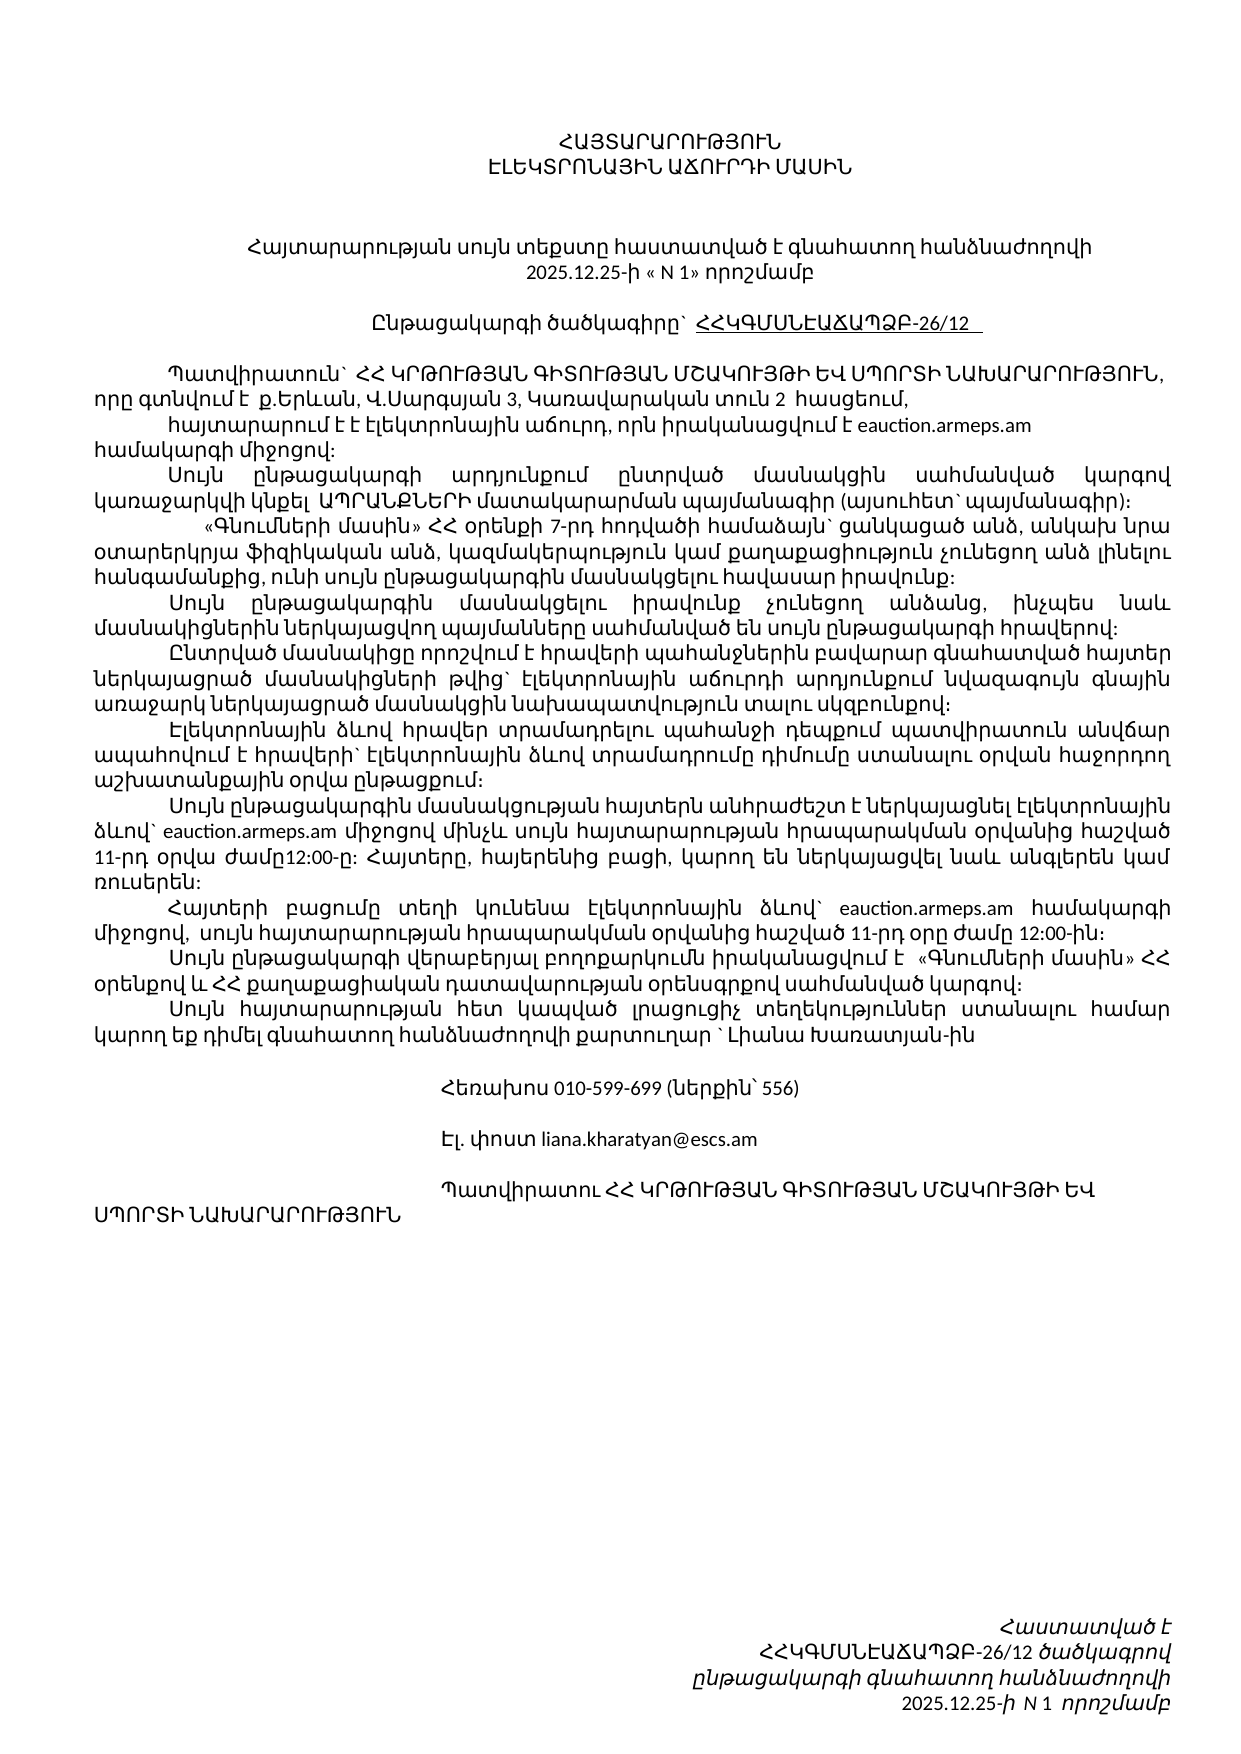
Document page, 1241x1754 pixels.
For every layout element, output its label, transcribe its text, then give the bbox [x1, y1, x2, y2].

text Պատվիրատուն` ՀՀ ԿՐԹՈՒԹՅԱՆ ԳԻՏՈՒԹՅԱՆ ՄՇԱԿՈՒՅԹԻ ԵՎ ՍՊՈՐՏԻ ՆԱԽԱՐԱՐՈՒԹՅՈՒՆ, որը գտնվում է ք.Երևան, Վ.Սարգսյան 3, Կառավարական տուն 2 հասցեում, [94, 361, 1171, 412]
text 2025.12.25 -ի « N 1» որոշմամբ [94, 259, 1171, 285]
text Սույն ընթացակարգին մասնակցելու իրավունք չունեցող անձանց, ինչպես նաև մասնակիցներին ներկայացվող պայմանները սահմանված են սույն ընթացակարգի հրավերով: [94, 590, 1171, 641]
text Հայտարարության սույն տեքստը հաստատված է գնահատող հանձնաժողովի [94, 234, 1171, 259]
text Սույն ընթացակարգի վերաբերյալ բողոքարկումն իրականացվում է «Գնումների մասին» ՀՀ օրենքով և ՀՀ քաղաքացիական դատավարության օրենսգրքով սահմանված կարգով։ [94, 946, 1171, 996]
text ՀԱՅՏԱՐԱՐՈՒԹՅՈՒՆ [94, 129, 1171, 154]
text Սույն հայտարարության հետ կապված լրացուցիչ տեղեկություններ ստանալու համար կարող եք դիմել գնահատող հանձնաժողովի քարտուղար ` Լիանա Խառատյան-ին [94, 996, 1171, 1047]
text հայտարարում է է էլեկտրոնային աճուրդ, որն իրականացվում է eauction.armeps.am համակարգի միջոցով: [94, 412, 1171, 463]
text ԷԼԵԿՏՐՈՆԱՅԻՆ ԱՃՈՒՐԴԻ ՄԱՍԻՆ [94, 154, 1171, 180]
text Էլ. փոստ liana.kharatyan@escs.am [94, 1126, 1171, 1152]
text ընթացակարգի գնահատող հանձնաժողովի [94, 1665, 1171, 1690]
text Հաստատված է [94, 1614, 1171, 1639]
text ՀՀԿԳՄՍՆԷԱՃԱՊՁԲ-26/12 ծածկագրով [94, 1639, 1171, 1665]
text Ընթացակարգի ծածկագիրը` ՀՀԿԳՄՍՆԷԱՃԱՊՁԲ-26/12 [94, 310, 1171, 336]
text Ընտրված մասնակիցը որոշվում է հրավերի պահանջներին բավարար գնահատված հայտեր ներկայացրած մասնակիցների թվից` էլեկտրոնային աճուրդի արդյունքում նվազագույն գնային առաջարկ ներկայացրած մասնակցին նախապատվություն տալու սկզբունքով։ [94, 641, 1171, 717]
text Հեռախոս 010-599-699 (ներքին՝ 556) [94, 1076, 1171, 1101]
text «Գնումների մասին» ՀՀ օրենքի 7-րդ հոդվածի համաձայն` ցանկացած անձ, անկախ նրա օտարերկրյա ֆիզիկական անձ, կազմակերպություն կամ քաղաքացիություն չունեցող անձ լինելու հանգամանքից, ունի սույն ընթացակարգին մասնակցելու հավասար իրավունք: [94, 513, 1171, 590]
text Հայտերի բացումը տեղի կունենա էլեկտրոնային ձևով` eauction.armeps.am համակարգի միջոցով, սույն հայտարարության հրապարակման օրվանից հաշված 11-րդ օրը ժամը 12:00-ին։ [94, 895, 1171, 946]
text Սույն ընթացակարգին մասնակցության հայտերն անհրաժեշտ է ներկայացնել էլեկտրոնային ձևով` eauction.armeps.am միջոցով մինչև սույն հայտարարության հրապարակման օրվանից հաշված 11-րդ օրվա ժամը12:00-ը: Հայտերը, հայերենից բացի, կարող են ներկայացվել նաև անգլերեն կամ ռուսերեն: [94, 793, 1171, 895]
text Պատվիրատու ՀՀ ԿՐԹՈՒԹՅԱՆ ԳԻՏՈՒԹՅԱՆ ՄՇԱԿՈՒՅԹԻ ԵՎ ՍՊՈՐՏԻ ՆԱԽԱՐԱՐՈՒԹՅՈՒՆ [94, 1177, 1171, 1228]
text 2025.12.25 -ի N 1 որոշմամբ [94, 1690, 1171, 1716]
text Էլեկտրոնային ձևով հրավեր տրամադրելու պահանջի դեպքում պատվիրատուն անվճար ապահովում է հրավերի` էլեկտրոնային ձևով տրամադրումը դիմումը ստանալու օրվան հաջորդող աշխատանքային օրվա ընթացքում։ [94, 717, 1171, 793]
text Սույն ընթացակարգի արդյունքում ընտրված մասնակցին սահմանված կարգով կառաջարկվի կնքել ԱՊՐԱՆՔՆԵՐԻ մատակարարման պայմանագիր (այսուհետ` պայմանագիր)։ [94, 463, 1171, 513]
